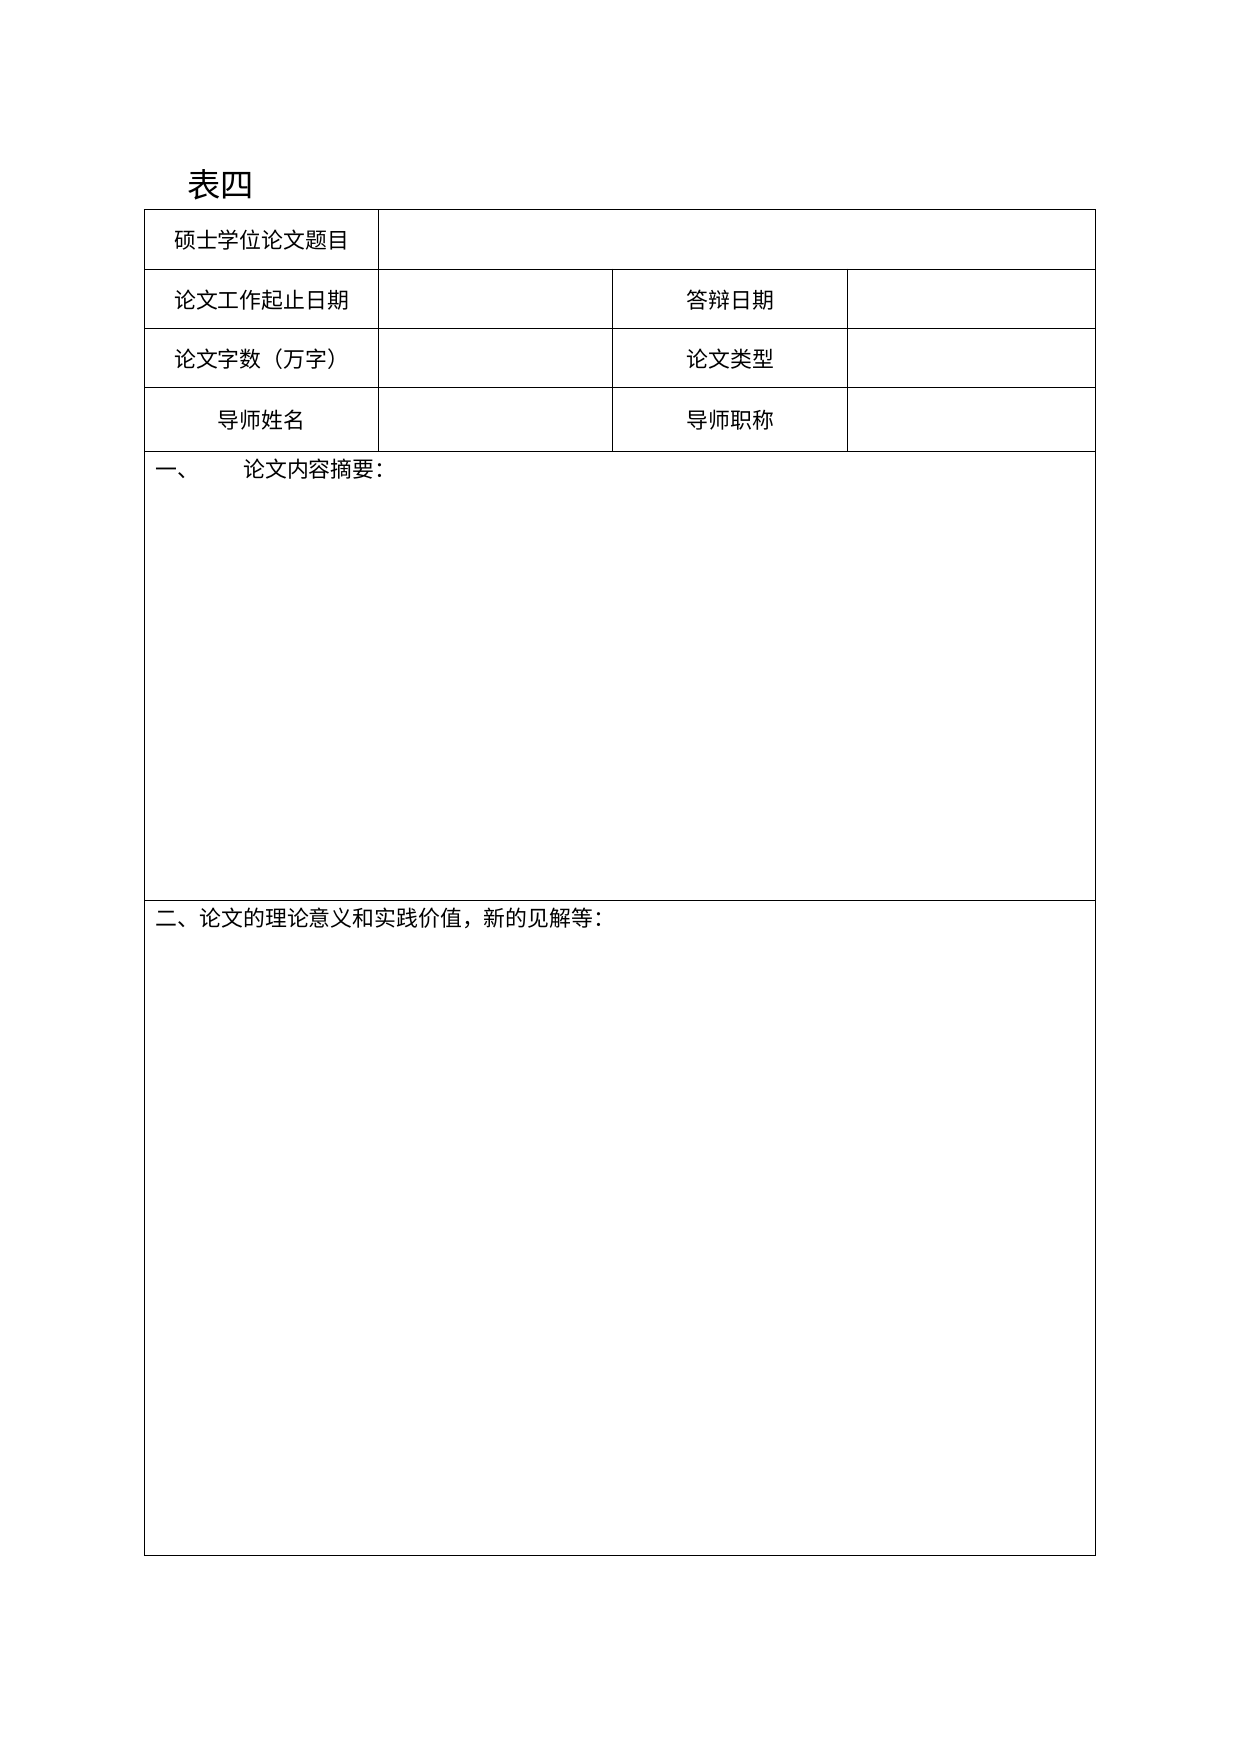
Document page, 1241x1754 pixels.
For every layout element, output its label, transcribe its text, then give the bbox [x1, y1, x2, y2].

table_header [379, 210, 1095, 268]
table_header 硕士学位论文题目 [145, 210, 378, 268]
table_cell 论文类型 [613, 329, 847, 387]
table_cell 论文工作起止日期 [145, 270, 378, 327]
table_cell 导师姓名 [145, 388, 378, 451]
table_cell 二、论文的理论意义和实践价值，新的见解等： [145, 901, 1095, 1555]
table_cell 论文内容摘要： [145, 452, 1095, 900]
table_cell 导师职称 [613, 388, 847, 451]
table_cell 论文字数（万字） [145, 329, 378, 387]
text 表四 [187, 150, 1053, 209]
table_cell 答辩日期 [613, 270, 847, 327]
table_cell [848, 388, 1095, 451]
table_cell [379, 270, 612, 327]
table_cell [379, 329, 612, 387]
table_cell [379, 388, 612, 451]
table_cell [848, 329, 1095, 387]
table_cell [848, 270, 1095, 327]
